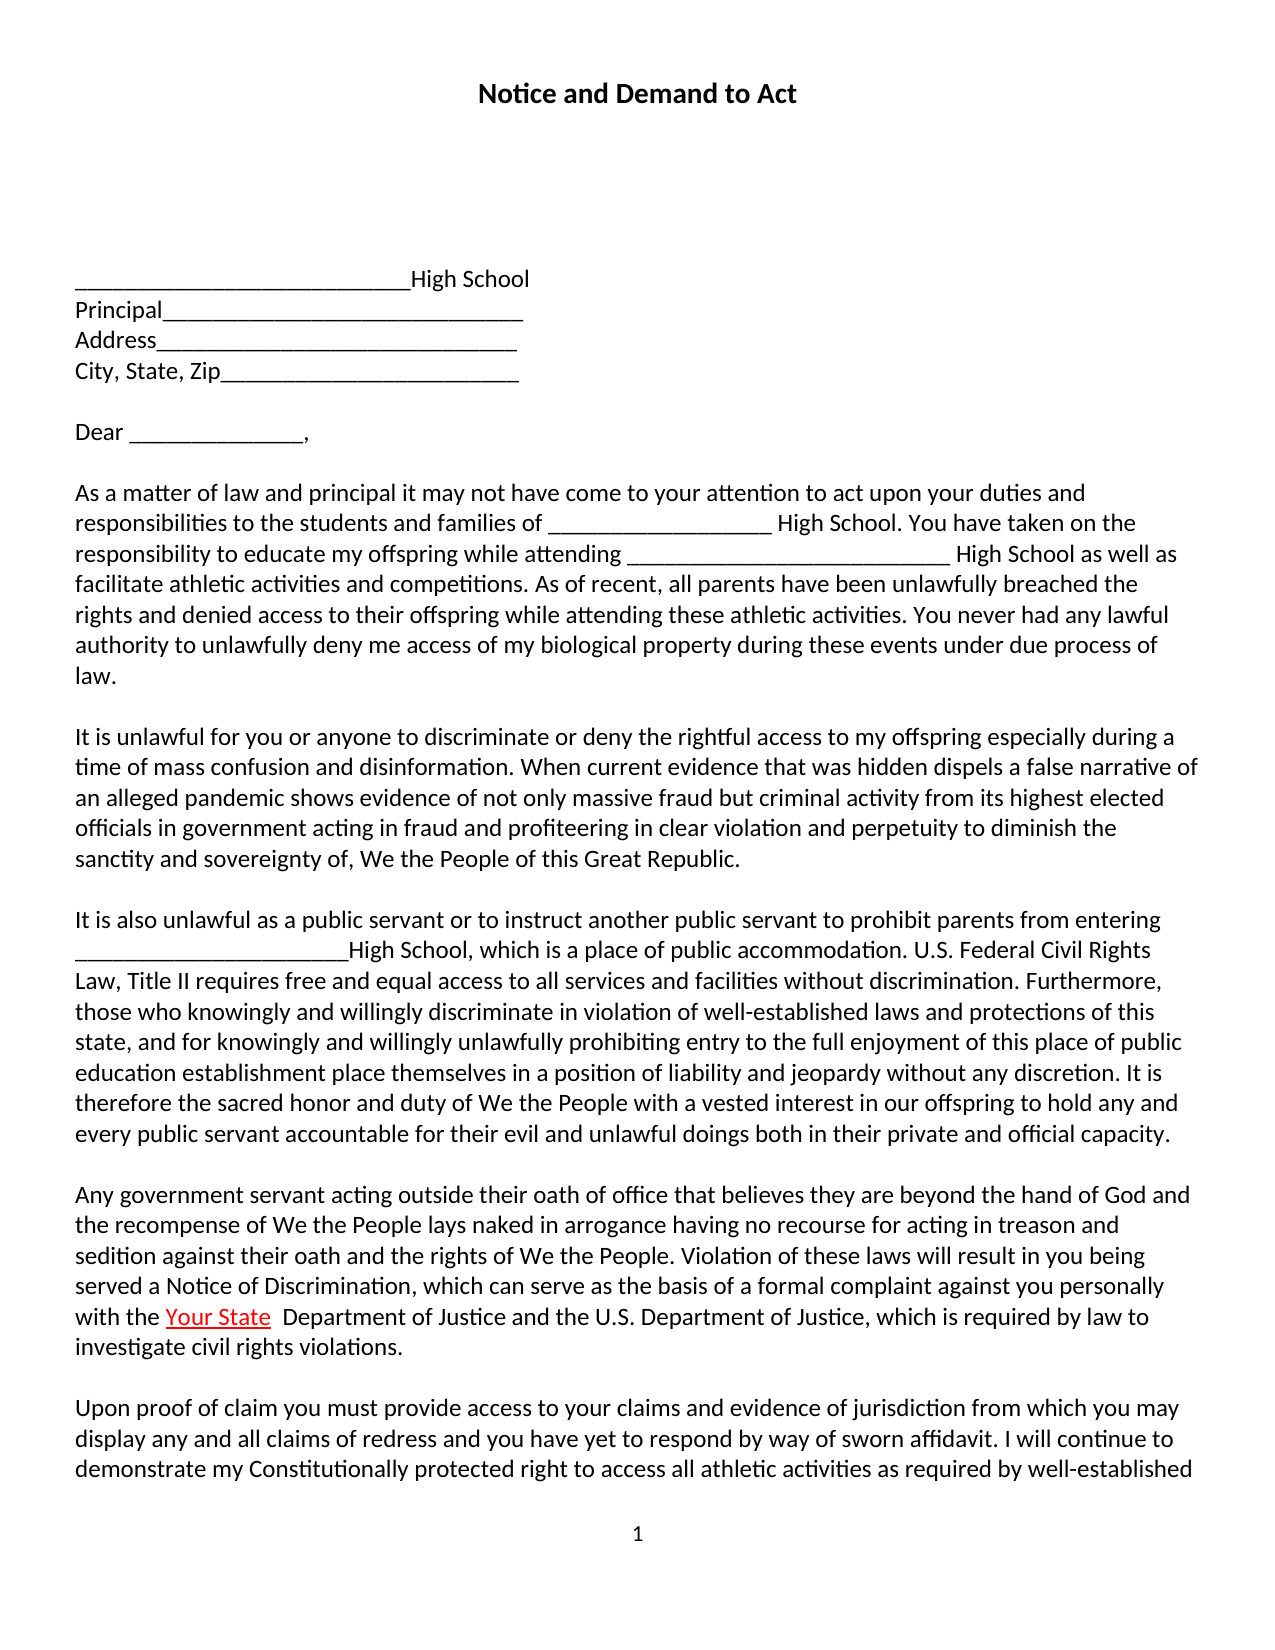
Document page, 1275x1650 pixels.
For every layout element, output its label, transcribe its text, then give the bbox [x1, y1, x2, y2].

text ___________________________High School [75, 263, 1200, 294]
text Address_____________________________ [75, 324, 1200, 355]
text As a matter of law and principal it may not have come to your attention to act upon your duties and responsibilities to the students and families of __________________ High School. You have taken on the responsibility to educate my offspring while attending __________________________ High School as well as facilitate athletic activities and competitions. As of recent, all parents have been unlawfully breached the rights and denied access to their offspring while attending these athletic activities. You never had any lawful authority to unlawfully deny me access of my biological property during these events under due process of law. [75, 477, 1200, 691]
text Any government servant acting outside their oath of office that believes they are beyond the hand of God and the recompense of We the People lays naked in arrogance having no recourse for acting in treason and sedition against their oath and the rights of We the People. Violation of these laws will result in you being served a Notice of Discrimination, which can serve as the basis of a formal complaint against you personally with the Your State Department of Justice and the U.S. Department of Justice, which is required by law to investigate civil rights violations. [75, 1179, 1200, 1362]
text It is also unlawful as a public servant or to instruct another public servant to prohibit parents from entering ______________________High School, which is a place of public accommodation. U.S. Federal Civil Rights Law, Title II requires free and equal access to all services and facilities without discrimination. Furthermore, those who knowingly and willingly discriminate in violation of well-established laws and protections of this state, and for knowingly and willingly unlawfully prohibiting entry to the full enjoyment of this place of public education establishment place themselves in a position of liability and jeopardy without any discretion. It is therefore the sacred honor and duty of We the People with a vested interest in our offspring to hold any and every public servant accountable for their evil and unlawful doings both in their private and official capacity. [75, 904, 1200, 1148]
text Dear ______________, [75, 416, 1200, 446]
text Principal_____________________________ [75, 294, 1200, 324]
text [75, 1392, 1200, 1484]
text It is unlawful for you or anyone to discriminate or deny the rightful access to my offspring especially during a time of mass confusion and disinformation. When current evidence that was hidden dispels a false narrative of an alleged pandemic shows evidence of not only massive fraud but criminal activity from its highest elected officials in government acting in fraud and profiteering in clear violation and perpetuity to diminish the sanctity and sovereignty of, We the People of this Great Republic. [75, 721, 1200, 874]
text City, State, Zip________________________ [75, 355, 1200, 385]
text Notice and Demand to Act [75, 75, 1200, 111]
